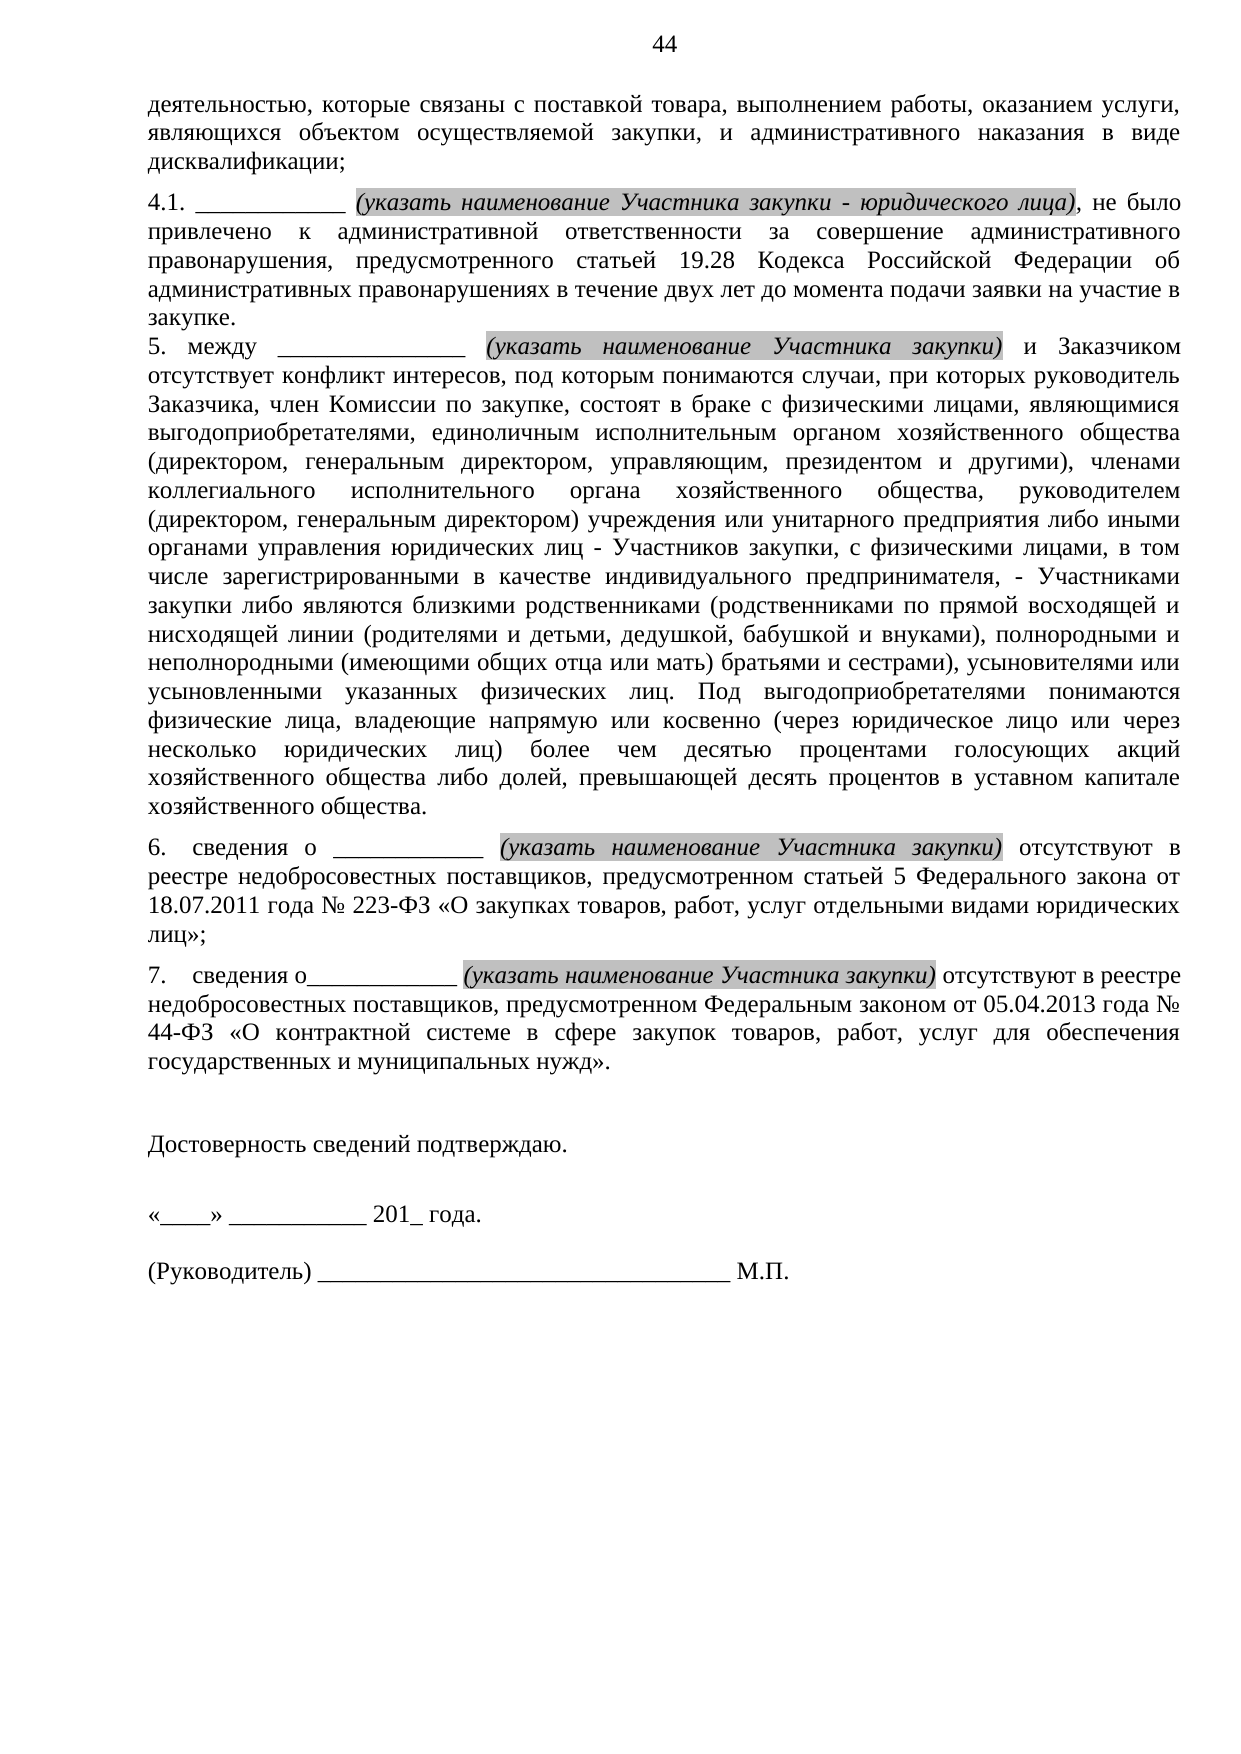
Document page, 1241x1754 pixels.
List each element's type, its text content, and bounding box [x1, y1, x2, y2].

text 7. сведения о____________ (указать наименование Участника закупки) отсутствуют в реестре недобросовестных поставщиков, предусмотренном Федеральным законом от 05.04.2013 года № 44-ФЗ «О контрактной системе в сфере закупок товаров, работ, услуг для обеспечения государственных и муниципальных нужд». [148, 960, 1181, 1075]
text 6. сведения о ____________ (указать наименование Участника закупки) отсутствуют в реестре недобросовестных поставщиков, предусмотренном статьей 5 Федерального закона от 18.07.2011 года № 223-ФЗ «О закупках товаров, работ, услуг отдельными видами юридических лиц»; [148, 832, 1181, 947]
text «____» ___________ 201_ года. [148, 1199, 1181, 1227]
text (Руководитель) _________________________________ М.П. [148, 1256, 1181, 1285]
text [148, 89, 1181, 175]
text 5. между _______________ (указать наименование Участника закупки) и Заказчиком отсутствует конфликт интересов, под которым понимаются случаи, при которых руководитель Заказчика, член Комиссии по закупке, состоят в браке с физическими лицами, являющимися выгодоприобретателями, единоличным исполнительным органом хозяйственного общества (директором, генеральным директором, управляющим, президентом и другими), членами коллегиального исполнительного органа хозяйственного общества, руководителем (директором, генеральным директором) учреждения или унитарного предприятия либо иными органами управления юридических лиц - Участников закупки, с физическими лицами, в том числе зарегистрированными в качестве индивидуального предпринимателя, - Участниками закупки либо являются близкими родственниками (родственниками по прямой восходящей и нисходящей линии (родителями и детьми, дедушкой, бабушкой и внуками), полнородными и неполнородными (имеющими общих отца или мать) братьями и сестрами), усыновителями или усыновленными указанных физических лиц. Под выгодоприобретателями понимаются физические лица, владеющие напрямую или косвенно (через юридическое лицо или через несколько юридических лиц) более чем десятью процентами голосующих акций хозяйственного общества либо долей, превышающей десять процентов в уставном капитале хозяйственного общества. [148, 331, 1181, 820]
text 4.1. ____________ (указать наименование Участника закупки - юридического лица), не было привлечено к административной ответственности за совершение административного правонарушения, предусмотренного статьей 19.28 Кодекса Российской Федерации об административных правонарушениях в течение двух лет до момента подачи заявки на участие в закупке. [148, 187, 1181, 331]
text Достоверность сведений подтверждаю. [148, 1129, 1181, 1157]
